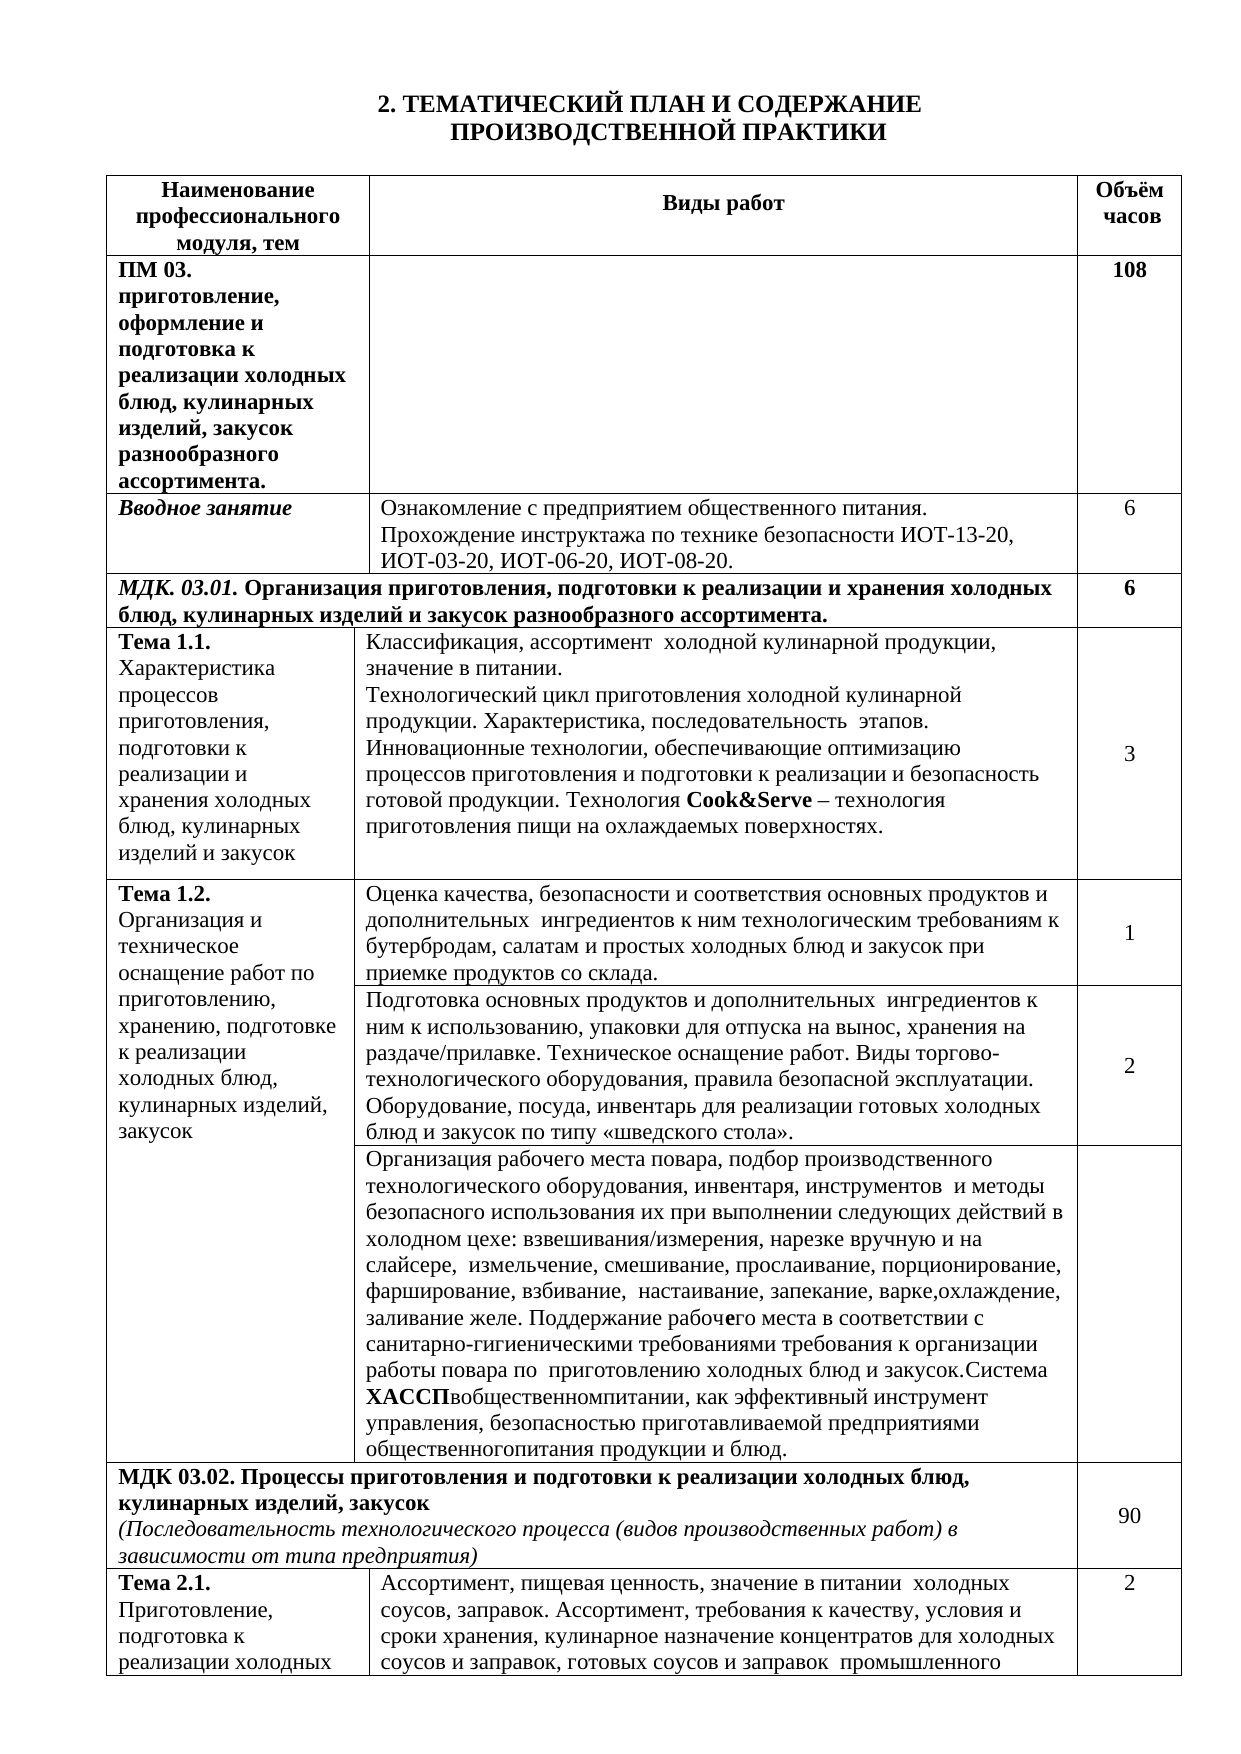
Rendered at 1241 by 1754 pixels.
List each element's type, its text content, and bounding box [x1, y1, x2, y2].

table_cell Классификация, ассортимент холодной кулинарной продукции, значение в питании. Технологический цикл приготовления холодной кулинарной продукции. Характеристика, последовательность этапов. Инновационные технологии, обеспечивающие оптимизацию процессов приготовления и подготовки к реализации и безопасность готовой продукции. Технология Cook&Serve – технология приготовления пищи на охлаждаемых поверхностях. [355, 628, 1077, 879]
table_header Объём часов [1078, 176, 1181, 255]
table_cell 108 [1078, 256, 1181, 493]
table_cell Ознакомление с предприятием общественного питания. Прохождение инструктажа по технике безопасности ИОТ-13-20, ИОТ-03-20, ИОТ-06-20, ИОТ-08-20. [370, 494, 1077, 573]
table_cell МДК 03.02. Процессы приготовления и подготовки к реализации холодных блюд, кулинарных изделий, закусок (Последовательность технологического процесса (видов производственных работ) в зависимости от типа предприятия) [107, 1463, 1077, 1568]
table_cell 6 [1078, 494, 1181, 573]
table_cell Вводное занятие [107, 494, 369, 573]
table_cell Подготовка основных продуктов и дополнительных ингредиентов к ним к использованию, упаковки для отпуска на вынос, хранения на раздаче/прилавке. Техническое оснащение работ. Виды торгово-технологического оборудования, правила безопасной эксплуатации. Оборудование, посуда, инвентарь для реализации готовых холодных блюд и закусок по типу «шведского стола». [355, 986, 1077, 1144]
table_cell [1078, 1146, 1181, 1462]
table_cell 90 [1078, 1463, 1181, 1568]
table_cell Оценка качества, безопасности и соответствия основных продуктов и дополнительных ингредиентов к ним технологическим требованиям к бутербродам, салатам и простых холодных блюд и закусок при приемке продуктов со склада. [355, 880, 1077, 985]
table_header Наименование профессионального модуля, тем [107, 176, 369, 255]
table_cell 3 [1078, 628, 1181, 879]
table_cell Организация рабочего места повара, подбор производственного технологического оборудования, инвентаря, инструментов и методы безопасного использования их при выполнении следующих действий в холодном цехе: взвешивания/измерения, нарезке вручную и на слайсере, измельчение, смешивание, прослаивание, порционирование, фарширование, взбивание, настаивание, запекание, варке,охлаждение, заливание желе. Поддержание рабочего места в соответствии с санитарно-гигиеническими требованиями требования к организации работы повара по приготовлению холодных блюд и закусок.Система ХАССПвобщественномпитании, как эффективный инструмент управления, безопасностью приготавливаемой предприятиями общественногопитания продукции и блюд. [355, 1146, 1077, 1462]
text 2. ТЕМАТИЧЕСКИЙ ПЛАН И СОДЕРЖАНИЕ [118, 89, 1181, 117]
table_header Виды работ [370, 176, 1077, 255]
table_cell 2 [1078, 986, 1181, 1144]
table_cell МДК. 03.01. Организация приготовления, подготовки к реализации и хранения холодных блюд, кулинарных изделий и закусок разнообразного ассортимента. [107, 574, 1077, 627]
table_cell 1 [1078, 880, 1181, 985]
table_cell [370, 256, 1077, 493]
table_cell Тема 1.1. Характеристика процессов приготовления, подготовки к реализации и хранения холодных блюд, кулинарных изделий и закусок [107, 628, 354, 879]
table_cell Тема 1.2. Организация и техническое оснащение работ по приготовлению, хранению, подготовке к реализации холодных блюд, кулинарных изделий, закусок [107, 880, 354, 1462]
table_cell 2 [1078, 1569, 1181, 1675]
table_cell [370, 1569, 1077, 1675]
text ПРОИЗВОДСТВЕННОЙ ПРАКТИКИ [156, 117, 1181, 146]
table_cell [107, 1569, 369, 1675]
table_cell 6 [1078, 574, 1181, 627]
